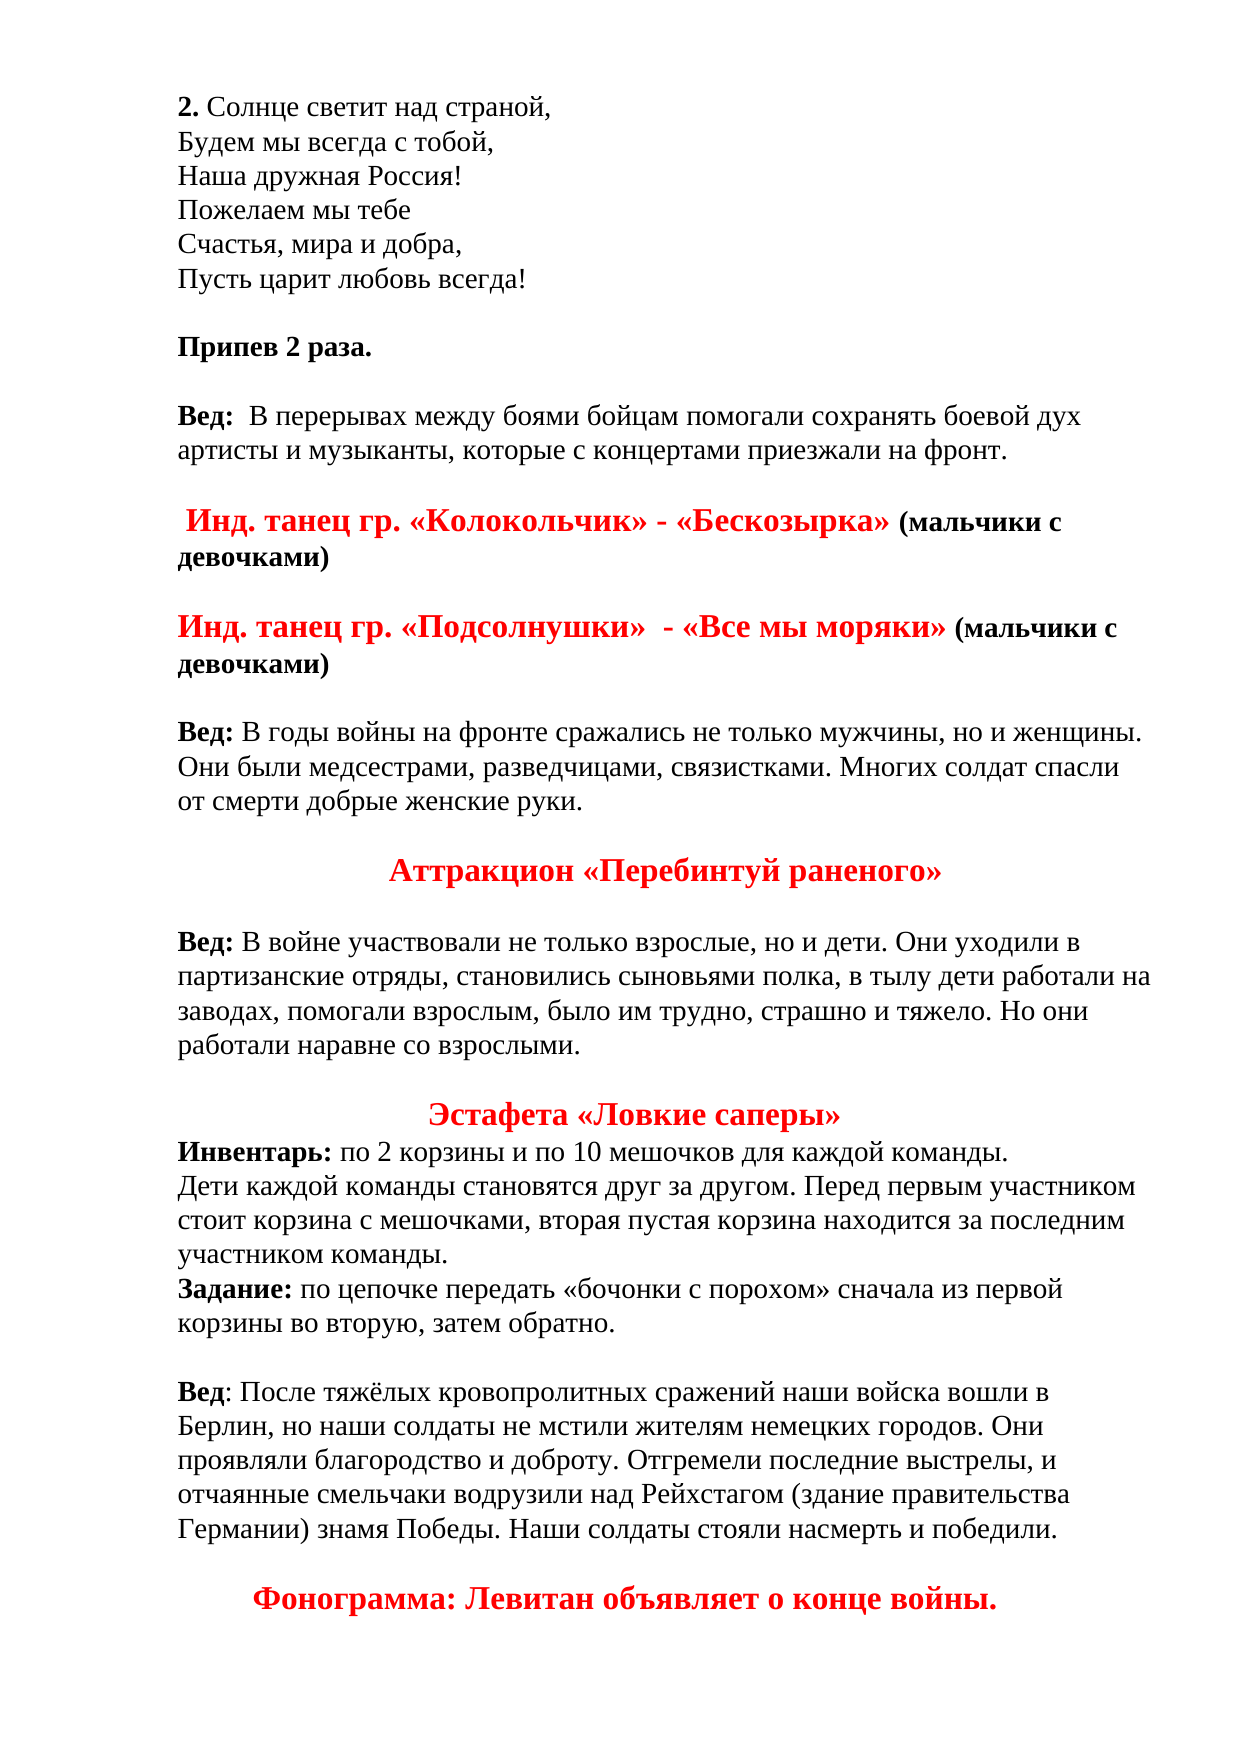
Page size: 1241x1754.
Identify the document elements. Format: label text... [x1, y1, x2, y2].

text Инвентарь: по 2 корзины и по 10 мешочков для каждой команды. [177, 1133, 1152, 1167]
text Аттракцион «Перебинтуй раненого» [177, 851, 1152, 889]
text Инд. танец гр. «Подсолнушки» - «Все мы моряки» (мальчики с девочками) [177, 607, 1152, 679]
text Задание: по цепочке передать «бочонки с порохом» сначала из первой корзины во вторую, затем обратно. [177, 1270, 1152, 1339]
text Фонограмма: Левитан объявляет о конце войны. [177, 1578, 1152, 1617]
text 2. Солнце светит над страной, Будем мы всегда с тобой, Наша дружная Россия! Пожелаем мы тебе Счастья, мира и добра, Пусть царит любовь всегда! Припев 2 раза. [177, 89, 1152, 363]
text Вед: В годы войны на фронте сражались не только мужчины, но и женщины. Они были медсестрами, разведчицами, связистками. Многих солдат спасли от смерти добрые женские руки. [177, 714, 1152, 816]
text Дети каждой команды становятся друг за другом. Перед первым участником стоит корзина с мешочками, вторая пустая корзина находится за последним участником команды. [177, 1167, 1152, 1270]
text Инд. танец гр. «Колокольчик» - «Бескозырка» (мальчики с девочками) [177, 500, 1152, 572]
text Вед: В перерывах между боями бойцам помогали сохранять боевой дух артисты и музыканты, которые с концертами приезжали на фронт. [177, 397, 1152, 466]
text Вед: В войне участвовали не только взрослые, но и дети. Они уходили в партизанские отряды, становились сыновьями полка, в тылу дети работали на заводах, помогали взрослым, было им трудно, страшно и тяжело. Но они работали наравне со взрослыми. [177, 923, 1152, 1060]
text Эстафета «Ловкие саперы» [177, 1095, 1152, 1133]
text Вед: После тяжёлых кровопролитных сражений наши войска вошли в Берлин, но наши солдаты не мстили жителям немецких городов. Они проявляли благородство и доброту. Отгремели последние выстрелы, и отчаянные смельчаки водрузили над Рейхстагом (здание правительства Германии) знамя Победы. Наши солдаты стояли насмерть и победили. [177, 1373, 1152, 1544]
